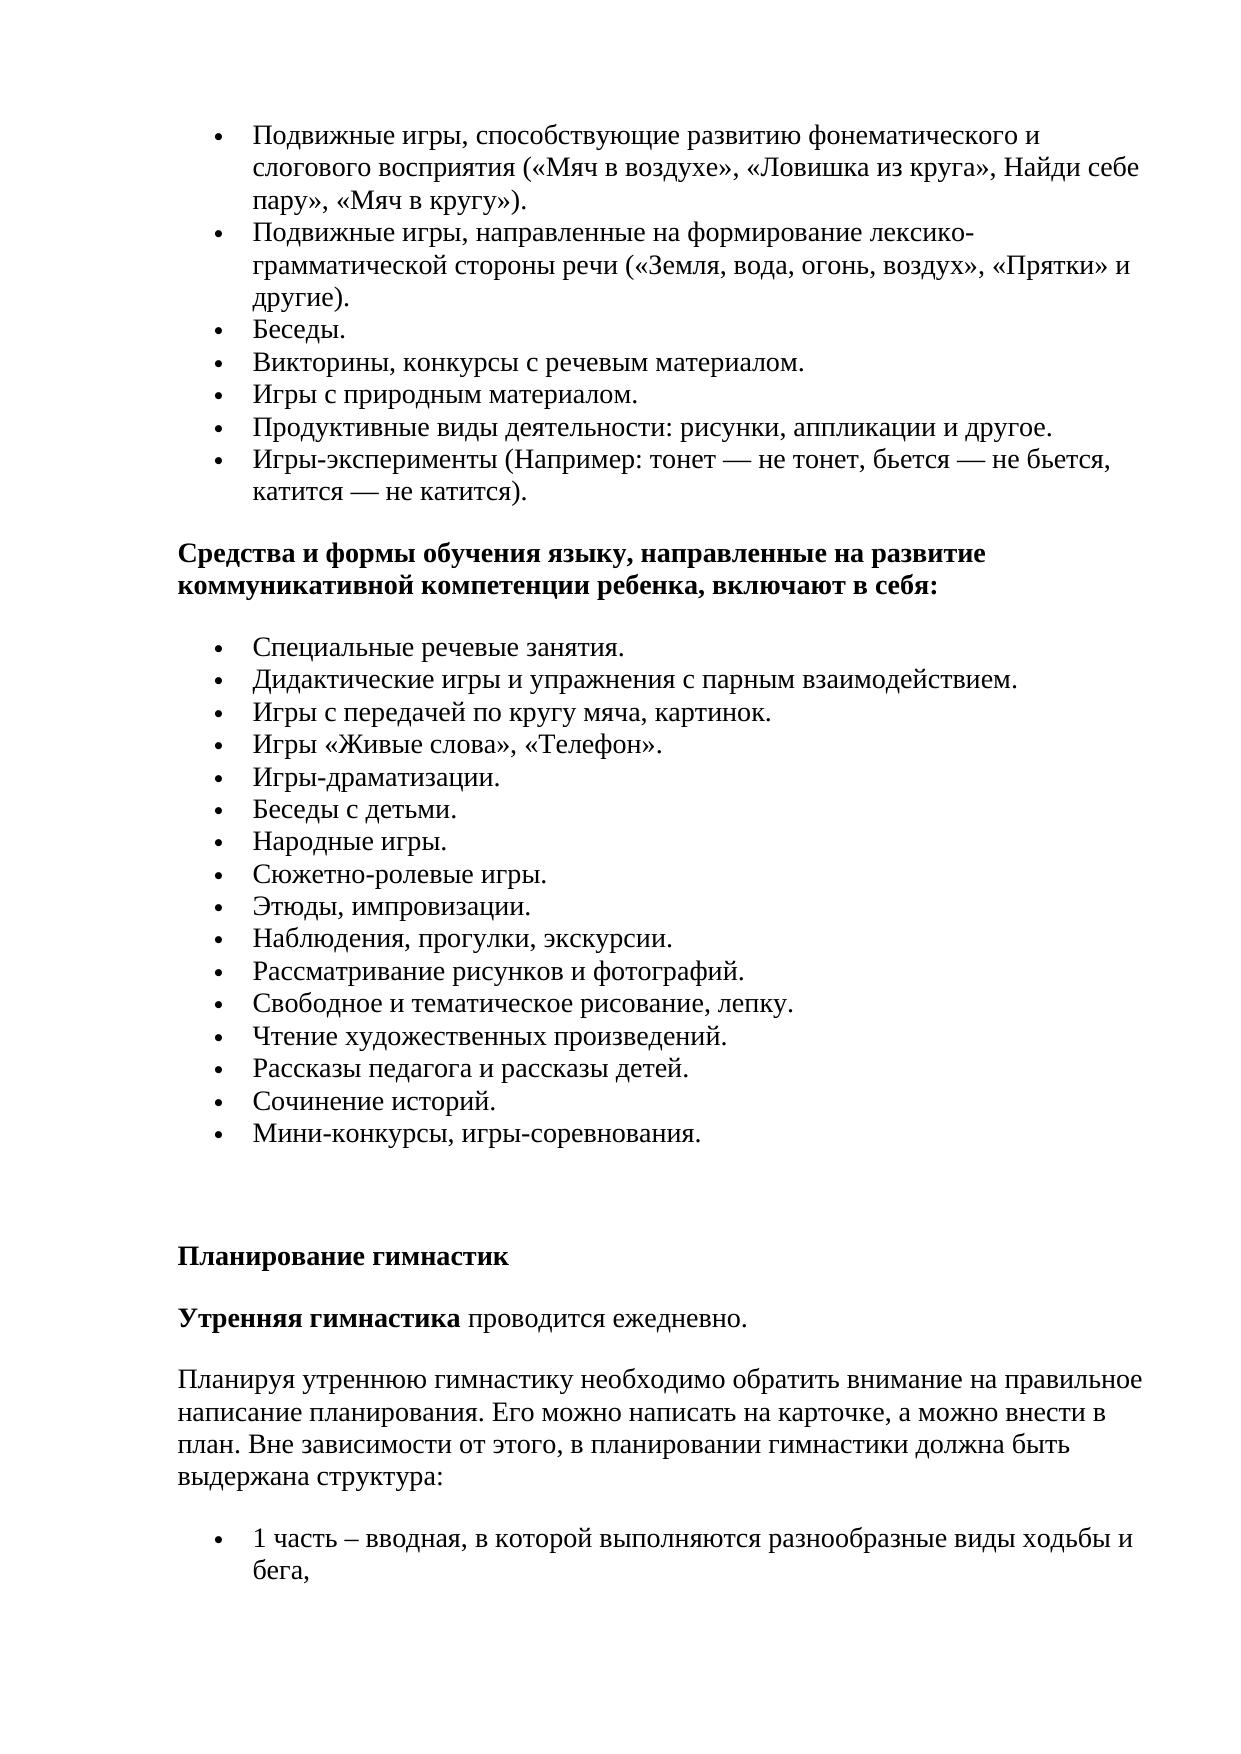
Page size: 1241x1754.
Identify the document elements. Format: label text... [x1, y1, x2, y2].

list Игры «Живые слова», «Телефон». [215, 727, 1152, 759]
list Викторины, конкурсы с речевым материалом. [215, 345, 1152, 377]
list Чтение художественных произведений. [215, 1019, 1152, 1051]
list Мини-конкурсы, игры-соревнования. [215, 1116, 1152, 1148]
text Утренняя гимнастика проводится ежедневно. [177, 1301, 1152, 1333]
text Планирование гимнастик [177, 1239, 1152, 1271]
list Сюжетно-ролевые игры. [215, 857, 1152, 889]
list Специальные речевые занятия. [215, 630, 1152, 662]
list Рассматривание рисунков и фотографий. [215, 954, 1152, 986]
list Сочинение историй. [215, 1083, 1152, 1116]
list Беседы с детьми. [215, 792, 1152, 824]
list Беседы. [215, 312, 1152, 345]
list Подвижные игры, направленные на формирование лексико-грамматической стороны речи («Земля, вода, огонь, воздух», «Прятки» и другие). [215, 215, 1152, 312]
list Наблюдения, прогулки, экскурсии. [215, 922, 1152, 954]
list Рассказы педагога и рассказы детей. [215, 1051, 1152, 1083]
list Этюды, импровизации. [215, 889, 1152, 922]
list Дидактические игры и упражнения с парным взаимодействием. [215, 662, 1152, 695]
list Игры-эксперименты (Например: тонет — не тонет, бьется — не бьется, катится — не катится). [215, 442, 1152, 507]
list Подвижные игры, способствующие развитию фонематического и слогового восприятия («Мяч в воздухе», «Ловишка из круга», Найди себе пару», «Мяч в кругу»). [215, 118, 1152, 215]
text Средства и формы обучения языку, направленные на развитие коммуникативной компетенции ребенка, включают в себя: [177, 536, 1152, 601]
list Игры с передачей по кругу мяча, картинок. [215, 695, 1152, 727]
list Народные игры. [215, 824, 1152, 857]
text Планируя утреннюю гимнастику необходимо обратить внимание на правильное написание планирования. Его можно написать на карточке, а можно внести в план. Вне зависимости от этого, в планировании гимнастики должна быть выдержана структура: [177, 1362, 1152, 1492]
list Продуктивные виды деятельности: рисунки, аппликации и другое. [215, 410, 1152, 442]
list Свободное и тематическое рисование, лепку. [215, 986, 1152, 1019]
list 1 часть – вводная, в которой выполняются разнообразные виды ходьбы и бега, [215, 1521, 1152, 1586]
list Игры с природным материалом. [215, 377, 1152, 410]
list Игры-драматизации. [215, 759, 1152, 792]
